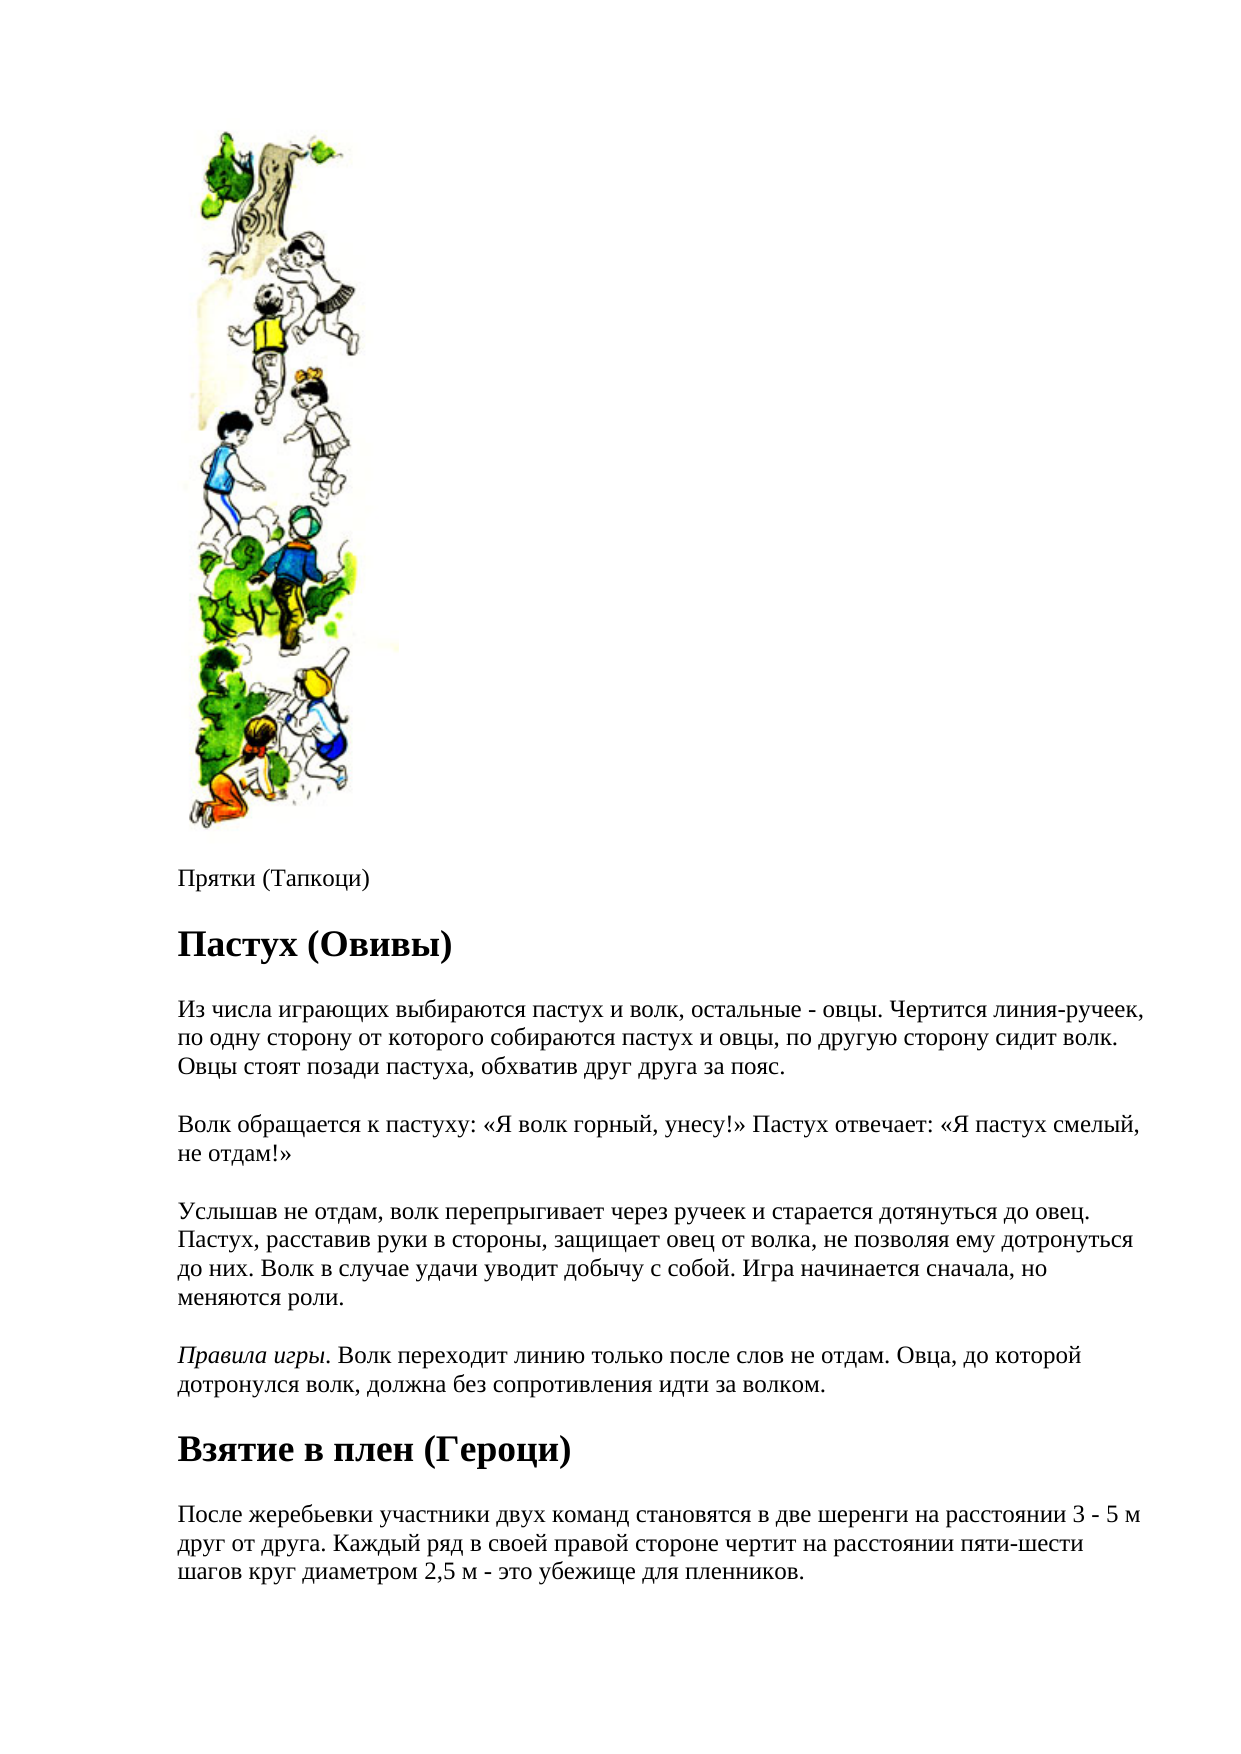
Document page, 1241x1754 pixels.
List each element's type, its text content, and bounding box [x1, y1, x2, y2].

text Пастух (Овивы) [177, 921, 1152, 964]
text Прятки (Тапкоци) [177, 118, 1152, 892]
text Из числа играющих выбираются пастух и волк, остальные - овцы. Чертится линия-ручеек, по одну сторону от которого собираются пастух и овцы, по другую сторону сидит волк. Овцы стоят позади пастуха, обхватив друг друга за пояс. [177, 994, 1152, 1080]
text Правила игры. Волк переходит линию только после слов не отдам. Овца, до которой дотронулся волк, должна без сопротивления идти за волком. [177, 1340, 1152, 1397]
text После жеребьевки участники двух команд становятся в две шеренги на расстоянии 3 - 5 м друг от друга. Каждый ряд в своей правой стороне чертит на расстоянии пяти-шести шагов круг диаметром 2,5 м - это убежище для пленников. [177, 1499, 1152, 1585]
text Взятие в плен (Героци) [177, 1427, 1152, 1470]
text Волк обращается к пастуху: «Я волк горный, унесу!» Пастух отвечает: «Я пастух смелый, не отдам!» [177, 1109, 1152, 1167]
text Услышав не отдам, волк перепрыгивает через ручеек и старается дотянуться до овец. Пастух, расставив руки в стороны, защищает овец от волка, не позволяя ему дотронуться до них. Волк в случае удачи уводит добычу с собой. Игра начинается сначала, но меняются роли. [177, 1196, 1152, 1311]
picture [177, 118, 399, 864]
